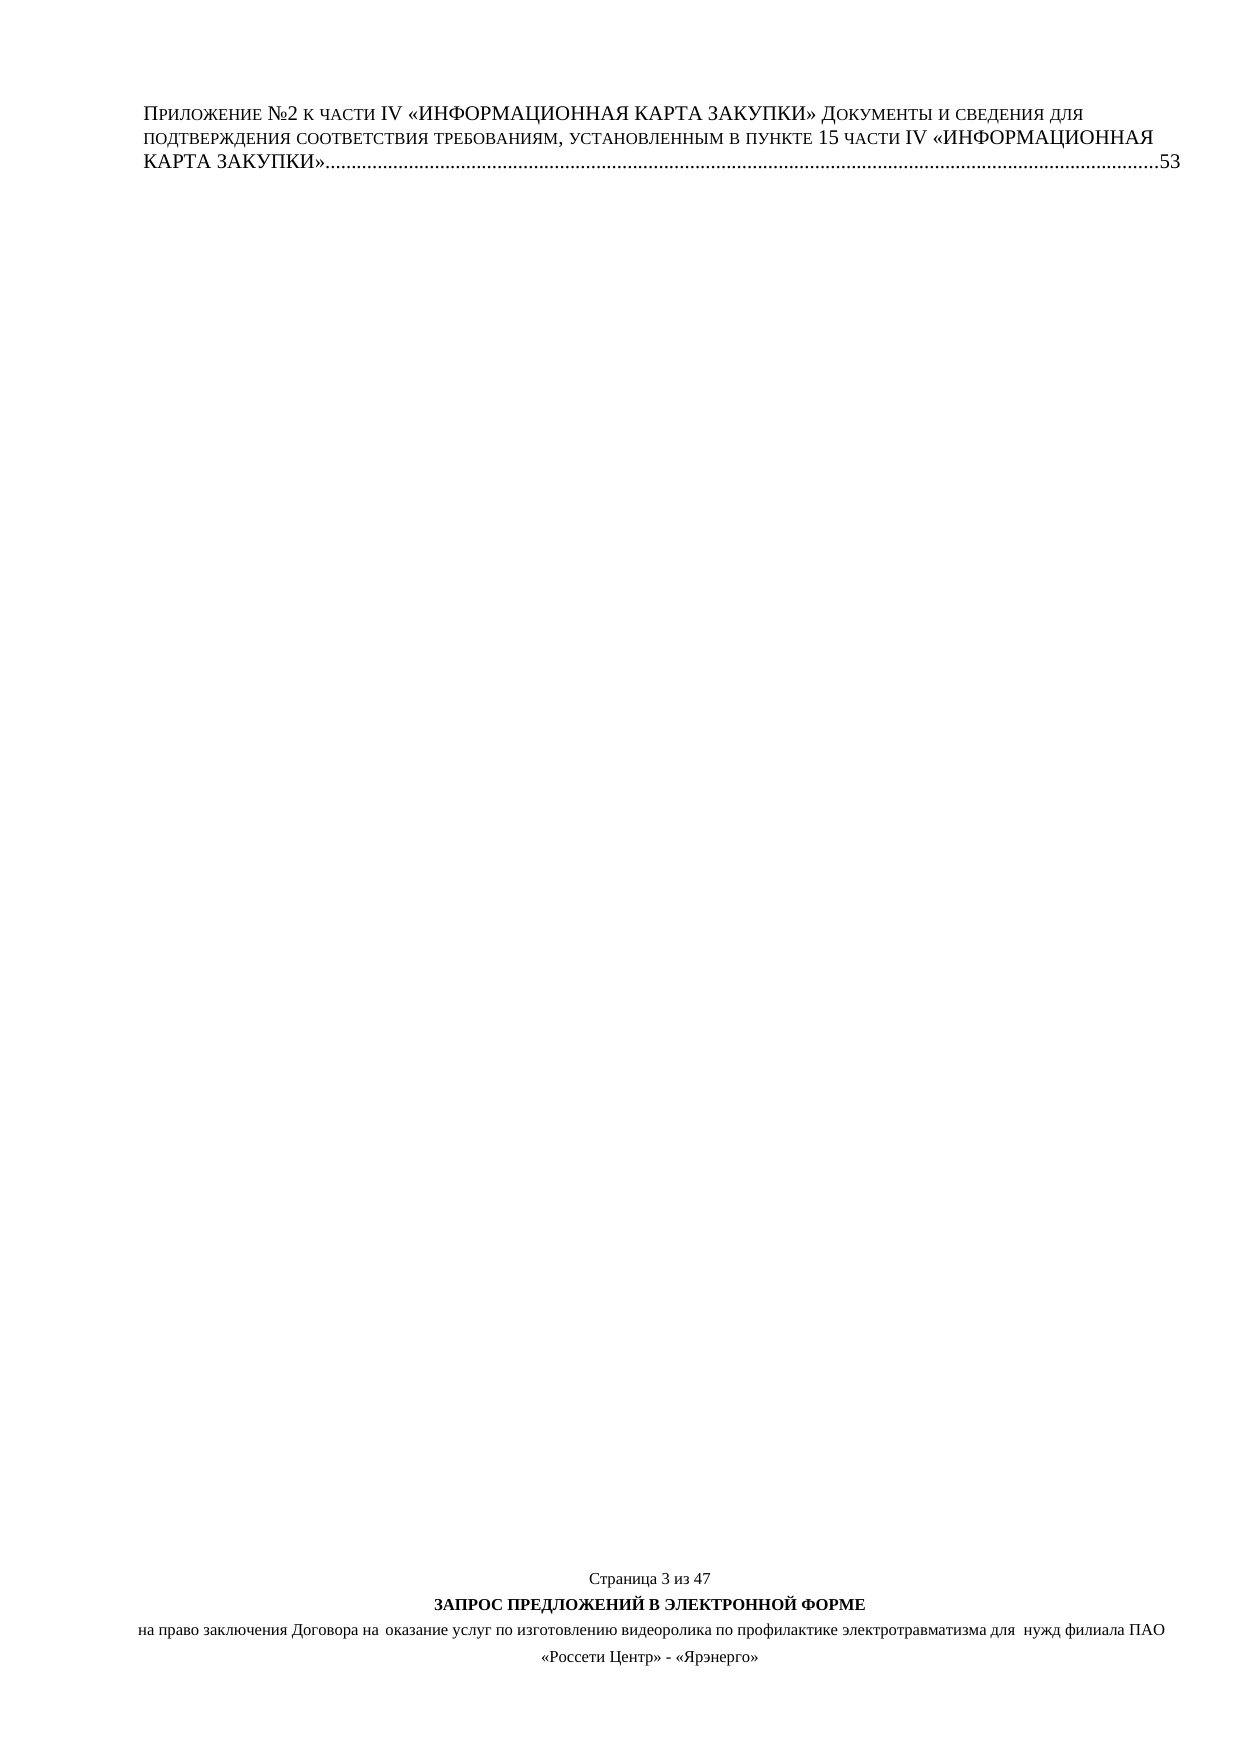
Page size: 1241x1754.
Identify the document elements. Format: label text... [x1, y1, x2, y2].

text Приложение №2 к части IV «ИНФОРМАЦИОННАЯ КАРТА ЗАКУПКИ» Документы и сведения для подтверждения соответствия требованиям, установленным в пункте 15 части IV «ИНФОРМАЦИОННАЯ КАРТА ЗАКУПКИ» 53 [143, 101, 1181, 173]
